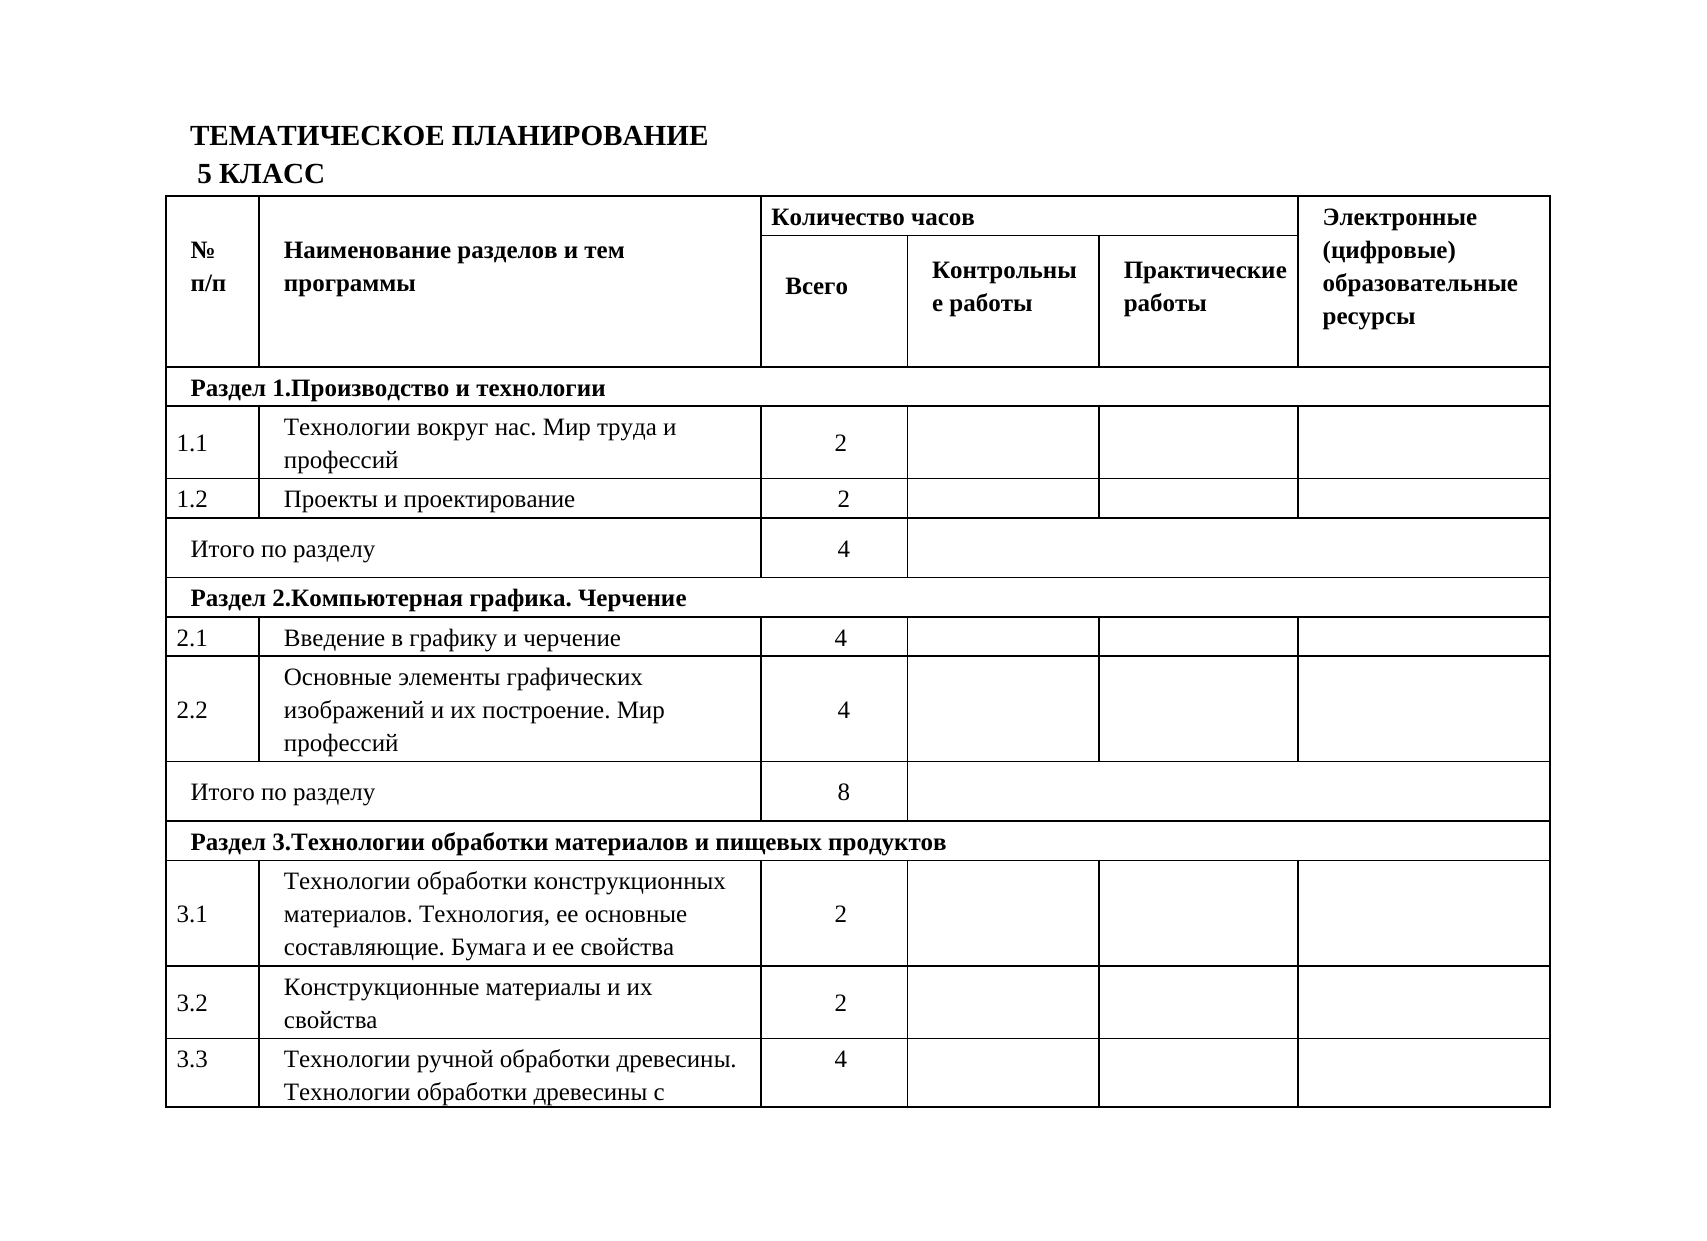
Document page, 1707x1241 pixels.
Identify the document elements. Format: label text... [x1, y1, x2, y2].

table_cell [1299, 657, 1549, 761]
table_cell Раздел 3.Технологии обработки материалов и пищевых продуктов [167, 822, 1549, 859]
table_cell Итого по разделу [167, 519, 760, 577]
table_cell 1.1 [167, 407, 258, 478]
table_cell [1299, 967, 1549, 1037]
table_cell 1.2 [167, 479, 258, 517]
table_cell [908, 1039, 1098, 1106]
table_header Количество часов [762, 197, 1297, 234]
table_cell 4 [762, 1039, 907, 1106]
table_cell [1100, 1039, 1297, 1106]
table_cell 2.1 [167, 618, 258, 655]
table_cell Раздел 1.Производство и технологии [167, 368, 1549, 405]
table_cell Контрольные работы [908, 236, 1098, 366]
table_cell [1299, 407, 1549, 478]
table_cell 2 [762, 479, 907, 517]
table_cell 2.2 [167, 657, 258, 761]
table_cell Технологии вокруг нас. Мир труда и профессий [260, 407, 760, 478]
table_cell 3.1 [167, 861, 258, 965]
table_cell 2 [762, 861, 907, 965]
table_cell [908, 479, 1098, 517]
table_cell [260, 1039, 760, 1106]
table_cell 2 [762, 967, 907, 1037]
table_cell Всего [762, 236, 907, 366]
table_cell [908, 519, 1549, 577]
table_cell Проекты и проектирование [260, 479, 760, 517]
table_cell [1299, 479, 1549, 517]
table_header Электронные (цифровые) образовательные ресурсы [1299, 197, 1549, 366]
table_cell [908, 657, 1098, 761]
table_cell Введение в графику и черчение [260, 618, 760, 655]
text ТЕМАТИЧЕСКОЕ ПЛАНИРОВАНИЕ [190, 118, 1618, 152]
table_cell Технологии обработки конструкционных материалов. Технология, ее основные составляющие. Бумага и ее свойства [260, 861, 760, 965]
table_cell 4 [762, 519, 907, 577]
table_cell [1299, 861, 1549, 965]
table_cell 8 [762, 762, 907, 820]
table_cell [1100, 618, 1297, 655]
table_header № п/п [167, 197, 258, 366]
table_cell [1100, 479, 1297, 517]
table_cell [1100, 657, 1297, 761]
table_cell [908, 618, 1098, 655]
table_cell 4 [762, 618, 907, 655]
table_cell Итого по разделу [167, 762, 760, 820]
table_cell [908, 861, 1098, 965]
table_cell 3.3 [167, 1039, 258, 1106]
table_cell [1299, 1039, 1549, 1106]
table_cell Конструкционные материалы и их свойства [260, 967, 760, 1037]
table_cell [1100, 407, 1297, 478]
table_header Наименование разделов и тем программы [260, 197, 760, 366]
table_cell [908, 407, 1098, 478]
table_cell Основные элементы графических изображений и их построение. Мир профессий [260, 657, 760, 761]
table_cell [1100, 861, 1297, 965]
table_cell [908, 967, 1098, 1037]
table_cell 3.2 [167, 967, 258, 1037]
table_cell [1299, 618, 1549, 655]
table_cell Практические работы [1100, 236, 1297, 366]
table_cell Раздел 2.Компьютерная графика. Черчение [167, 578, 1549, 616]
table_cell 2 [762, 407, 907, 478]
table_cell [908, 762, 1549, 820]
table_cell 4 [762, 657, 907, 761]
table_cell [1100, 967, 1297, 1037]
text 5 КЛАСС [190, 157, 1618, 190]
